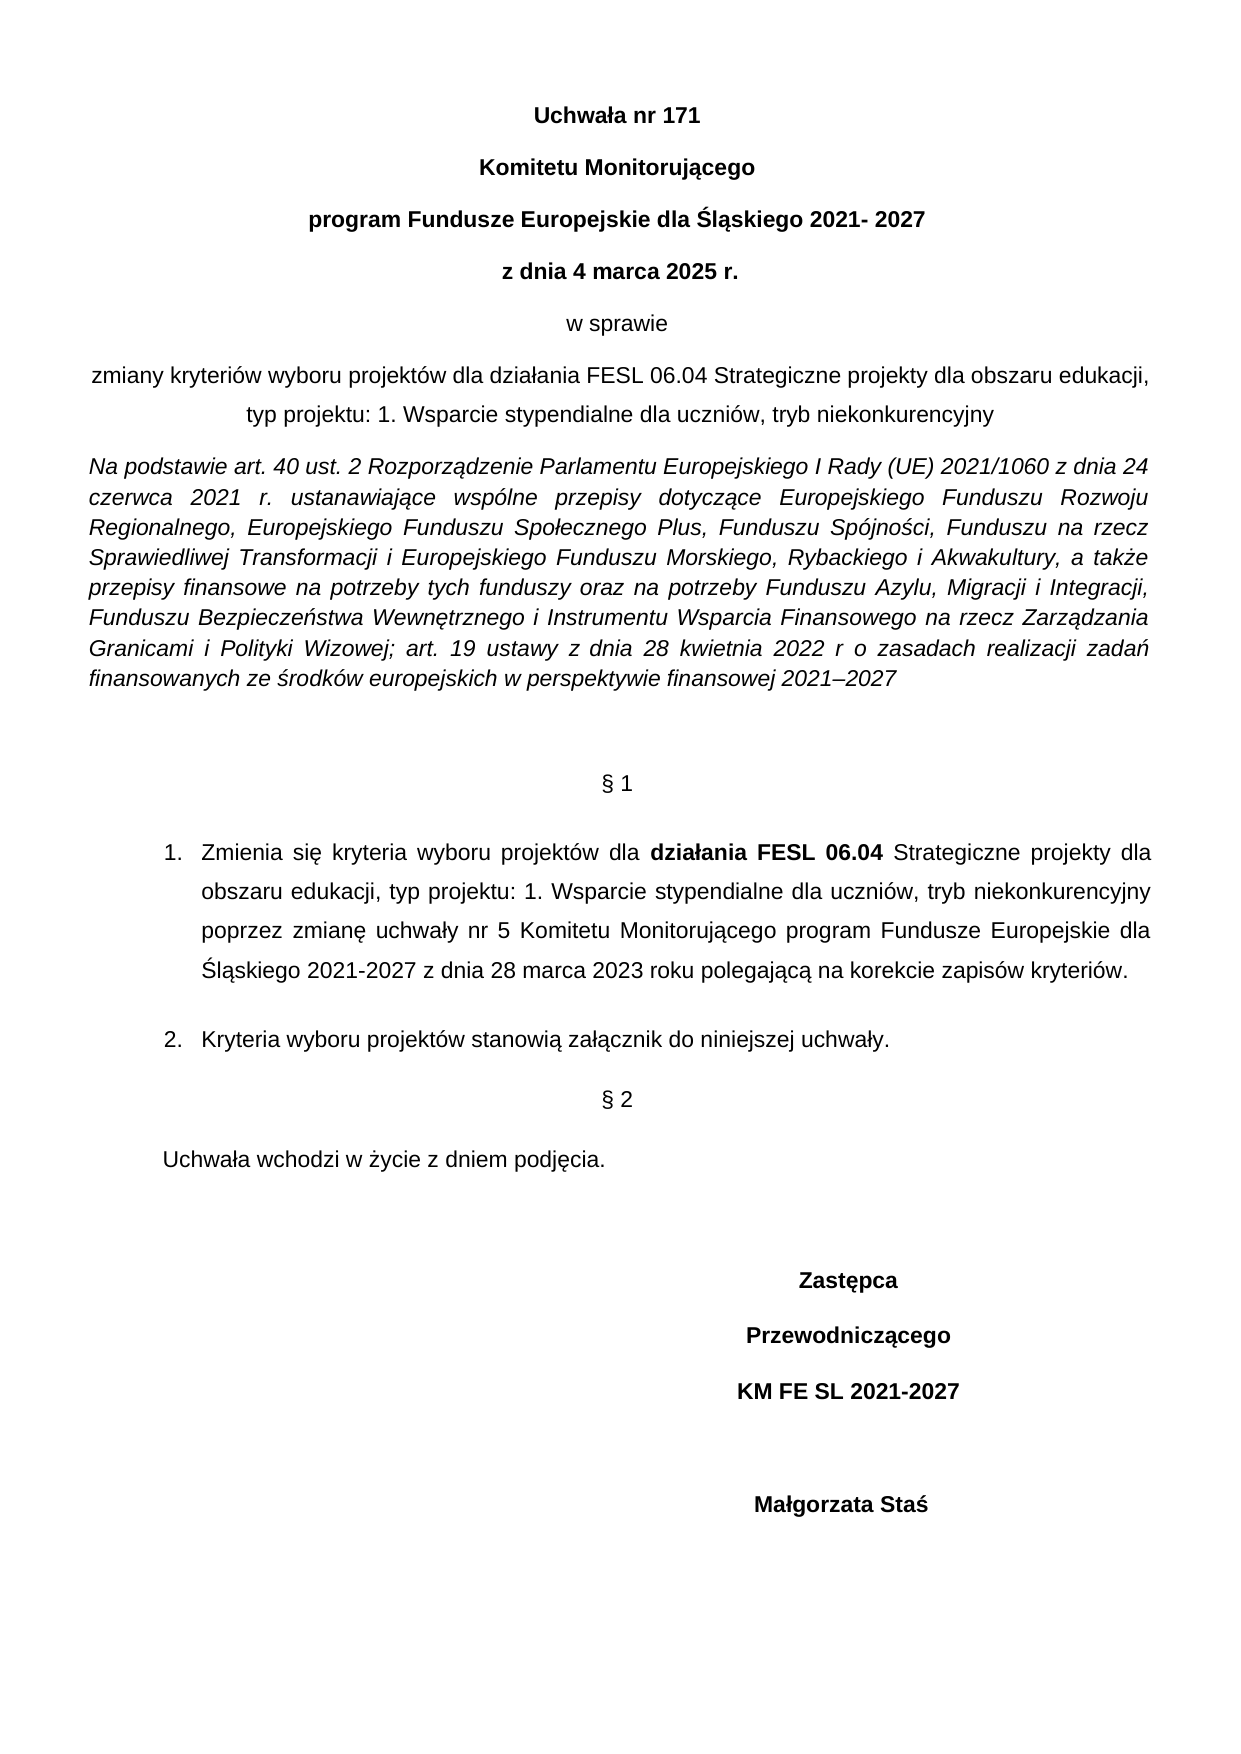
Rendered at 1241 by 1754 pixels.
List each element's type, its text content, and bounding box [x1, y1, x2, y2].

text z dnia 4 marca 2025 r. [89, 258, 1152, 284]
text Zastępca [678, 1267, 1019, 1293]
text § 1 [89, 770, 1152, 796]
text § 2 [89, 1086, 1152, 1112]
text w sprawie [89, 310, 1152, 336]
text Uchwała wchodzi w życie z dniem podjęcia. [89, 1146, 1152, 1173]
text Przewodniczącego [678, 1322, 1019, 1349]
text zmiany kryteriów wyboru projektów dla działania FESL 06.04 Strategiczne projekty dla obszaru edukacji, typ projektu: 1. Wsparcie stypendialne dla uczniów, tryb niekonkurencyjny [89, 362, 1152, 428]
text KM FE SL 2021-2027 [678, 1378, 1019, 1404]
text Małgorzata Staś [531, 1491, 1152, 1518]
text Uchwała nr 171 [89, 102, 1152, 128]
list Kryteria wyboru projektów stanowią załącznik do niniejszej uchwały. [164, 1026, 1152, 1052]
text program Fundusze Europejskie dla Śląskiego 2021- 2027 [89, 206, 1152, 232]
text Komitetu Monitorującego [89, 154, 1152, 180]
text Na podstawie art. 40 ust. 2 Rozporządzenie Parlamentu Europejskiego I Rady (UE) 2021/1060 z dnia 24 czerwca 2021 r. ustanawiające wspólne przepisy dotyczące Europejskiego Funduszu Rozwoju Regionalnego, Europejskiego Funduszu Społecznego Plus, Funduszu Spójności, Funduszu na rzecz Sprawiedliwej Transformacji i Europejskiego Funduszu Morskiego, Rybackiego i Akwakultury, a także przepisy finansowe na potrzeby tych funduszy oraz na potrzeby Funduszu Azylu, Migracji i Integracji, Funduszu Bezpieczeństwa Wewnętrznego i Instrumentu Wsparcia Finansowego na rzecz Zarządzania Granicami i Polityki Wizowej; art. 19 ustawy z dnia 28 kwietnia 2022 r o zasadach realizacji zadań finansowanych ze środków europejskich w perspektywie finansowej 2021–2027 [89, 453, 1152, 691]
list Zmienia się kryteria wyboru projektów dla działania FESL 06.04 Strategiczne projekty dla obszaru edukacji, typ projektu: 1. Wsparcie stypendialne dla uczniów, tryb niekonkurencyjny poprzez zmianę uchwały nr 5 Komitetu Monitorującego program Fundusze Europejskie dla Śląskiego 2021-2027 z dnia 28 marca 2023 roku polegającą na korekcie zapisów kryteriów. [164, 838, 1152, 983]
